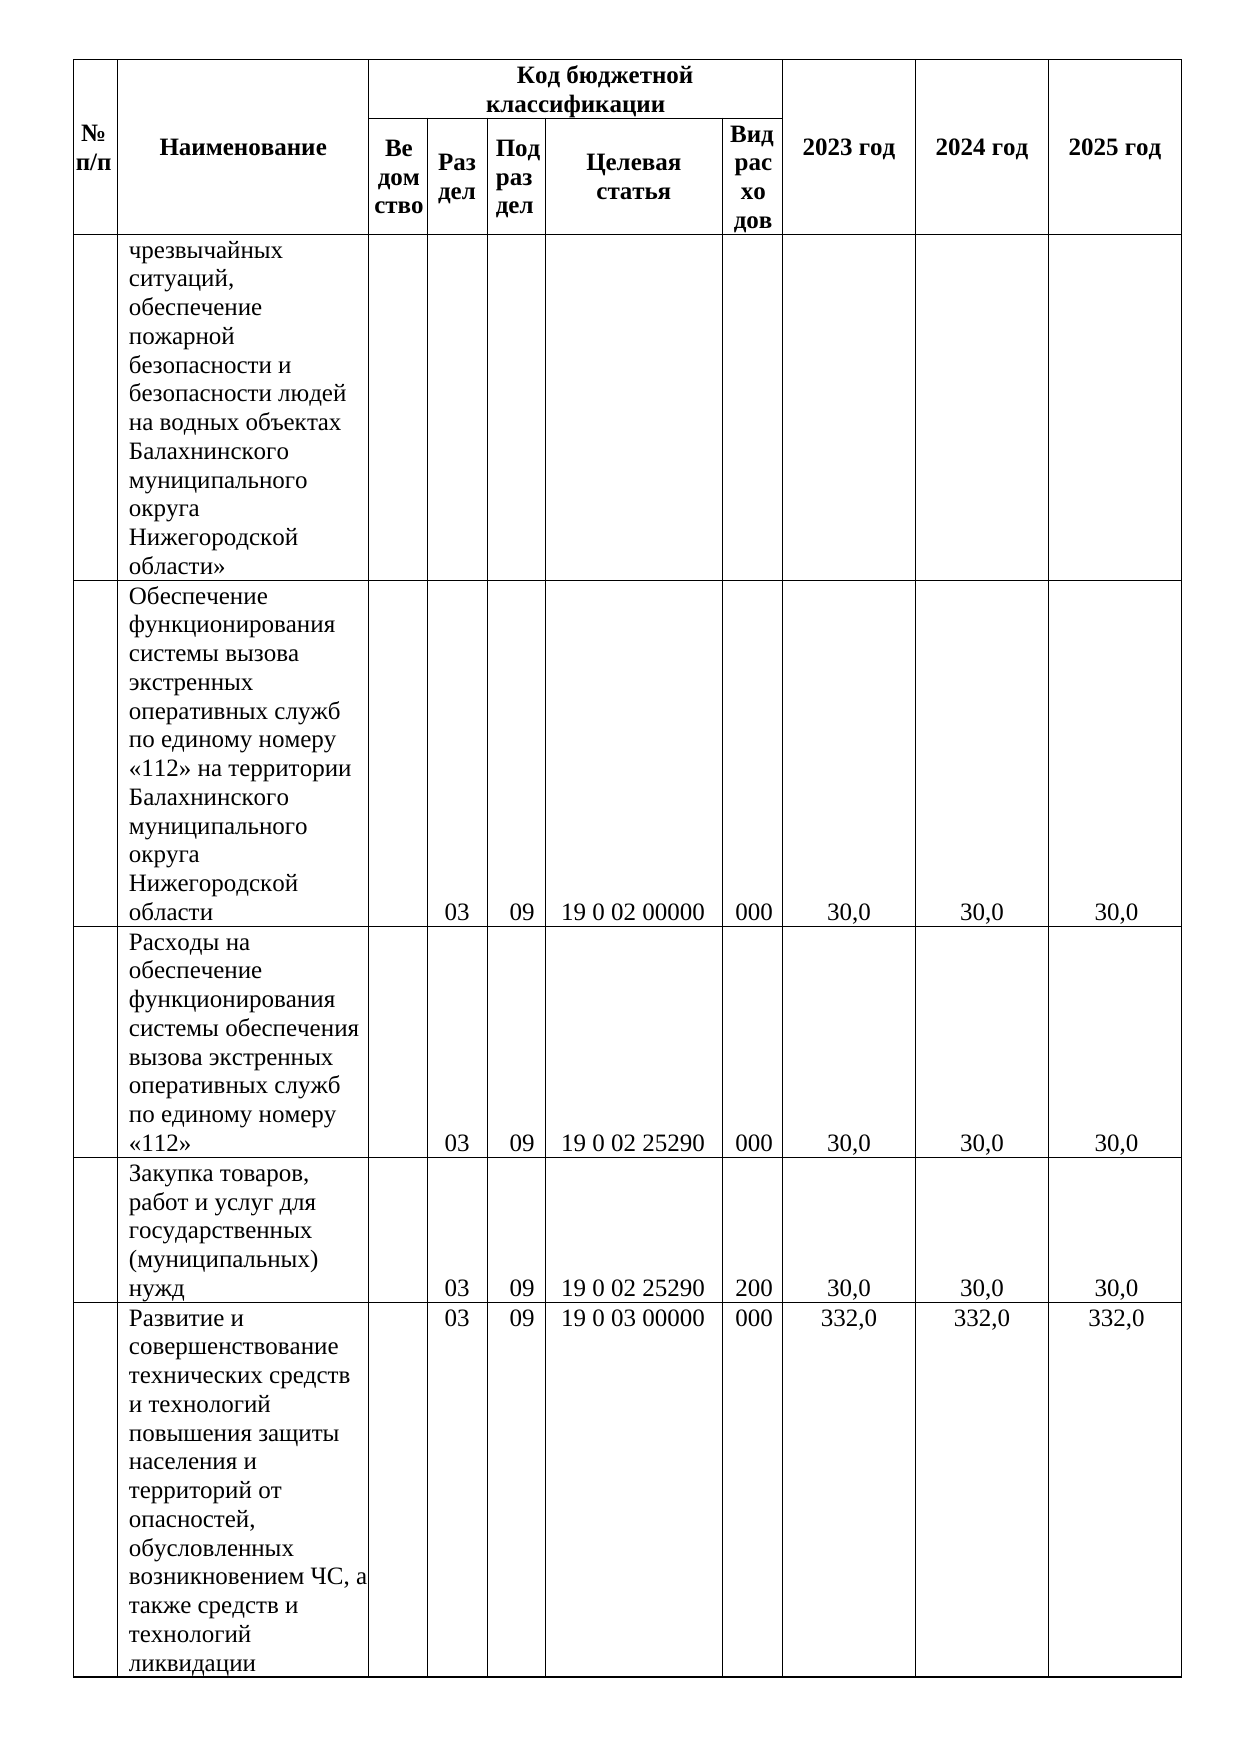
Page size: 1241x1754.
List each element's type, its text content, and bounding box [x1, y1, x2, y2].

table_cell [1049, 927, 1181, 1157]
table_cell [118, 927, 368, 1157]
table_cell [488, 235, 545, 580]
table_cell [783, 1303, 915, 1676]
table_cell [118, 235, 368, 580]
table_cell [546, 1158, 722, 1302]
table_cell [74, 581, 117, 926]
table_header Код бюджетной классификации [369, 60, 782, 118]
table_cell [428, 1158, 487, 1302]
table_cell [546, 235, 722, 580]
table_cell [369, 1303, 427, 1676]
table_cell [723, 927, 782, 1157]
table_cell Раз дел [428, 119, 487, 234]
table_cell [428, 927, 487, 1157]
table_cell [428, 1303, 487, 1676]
table_cell Вид рас хо дов [723, 119, 782, 234]
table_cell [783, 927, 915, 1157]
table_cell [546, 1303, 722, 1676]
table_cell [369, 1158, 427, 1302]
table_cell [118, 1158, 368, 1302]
table_header 2023 год [783, 60, 915, 234]
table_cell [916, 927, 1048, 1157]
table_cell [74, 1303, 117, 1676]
table_header 2024 год [916, 60, 1048, 234]
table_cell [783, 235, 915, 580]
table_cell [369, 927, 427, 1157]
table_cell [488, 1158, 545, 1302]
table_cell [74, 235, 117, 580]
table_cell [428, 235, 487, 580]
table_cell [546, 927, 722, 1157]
table_cell Ве дом ство [369, 119, 427, 234]
table_header № п/п [74, 60, 117, 234]
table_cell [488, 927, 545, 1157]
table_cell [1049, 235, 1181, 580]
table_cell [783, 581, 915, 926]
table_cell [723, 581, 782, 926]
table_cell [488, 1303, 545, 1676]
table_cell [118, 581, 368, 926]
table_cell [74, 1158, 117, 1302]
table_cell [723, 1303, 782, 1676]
table_cell Под раз дел [488, 119, 545, 234]
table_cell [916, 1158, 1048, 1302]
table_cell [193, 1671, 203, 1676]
table_cell Целевая статья [546, 119, 722, 234]
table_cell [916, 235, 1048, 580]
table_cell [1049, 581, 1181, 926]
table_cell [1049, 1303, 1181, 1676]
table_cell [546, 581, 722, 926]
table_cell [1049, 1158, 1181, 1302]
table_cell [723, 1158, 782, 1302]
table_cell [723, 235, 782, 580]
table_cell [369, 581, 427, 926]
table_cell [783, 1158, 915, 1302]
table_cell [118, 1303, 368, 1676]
table_header 2025 год [1049, 60, 1181, 234]
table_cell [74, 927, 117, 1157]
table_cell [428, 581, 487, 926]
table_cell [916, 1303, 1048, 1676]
table_header Наименование [118, 60, 368, 234]
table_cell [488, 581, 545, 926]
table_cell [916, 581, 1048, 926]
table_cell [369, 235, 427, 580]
